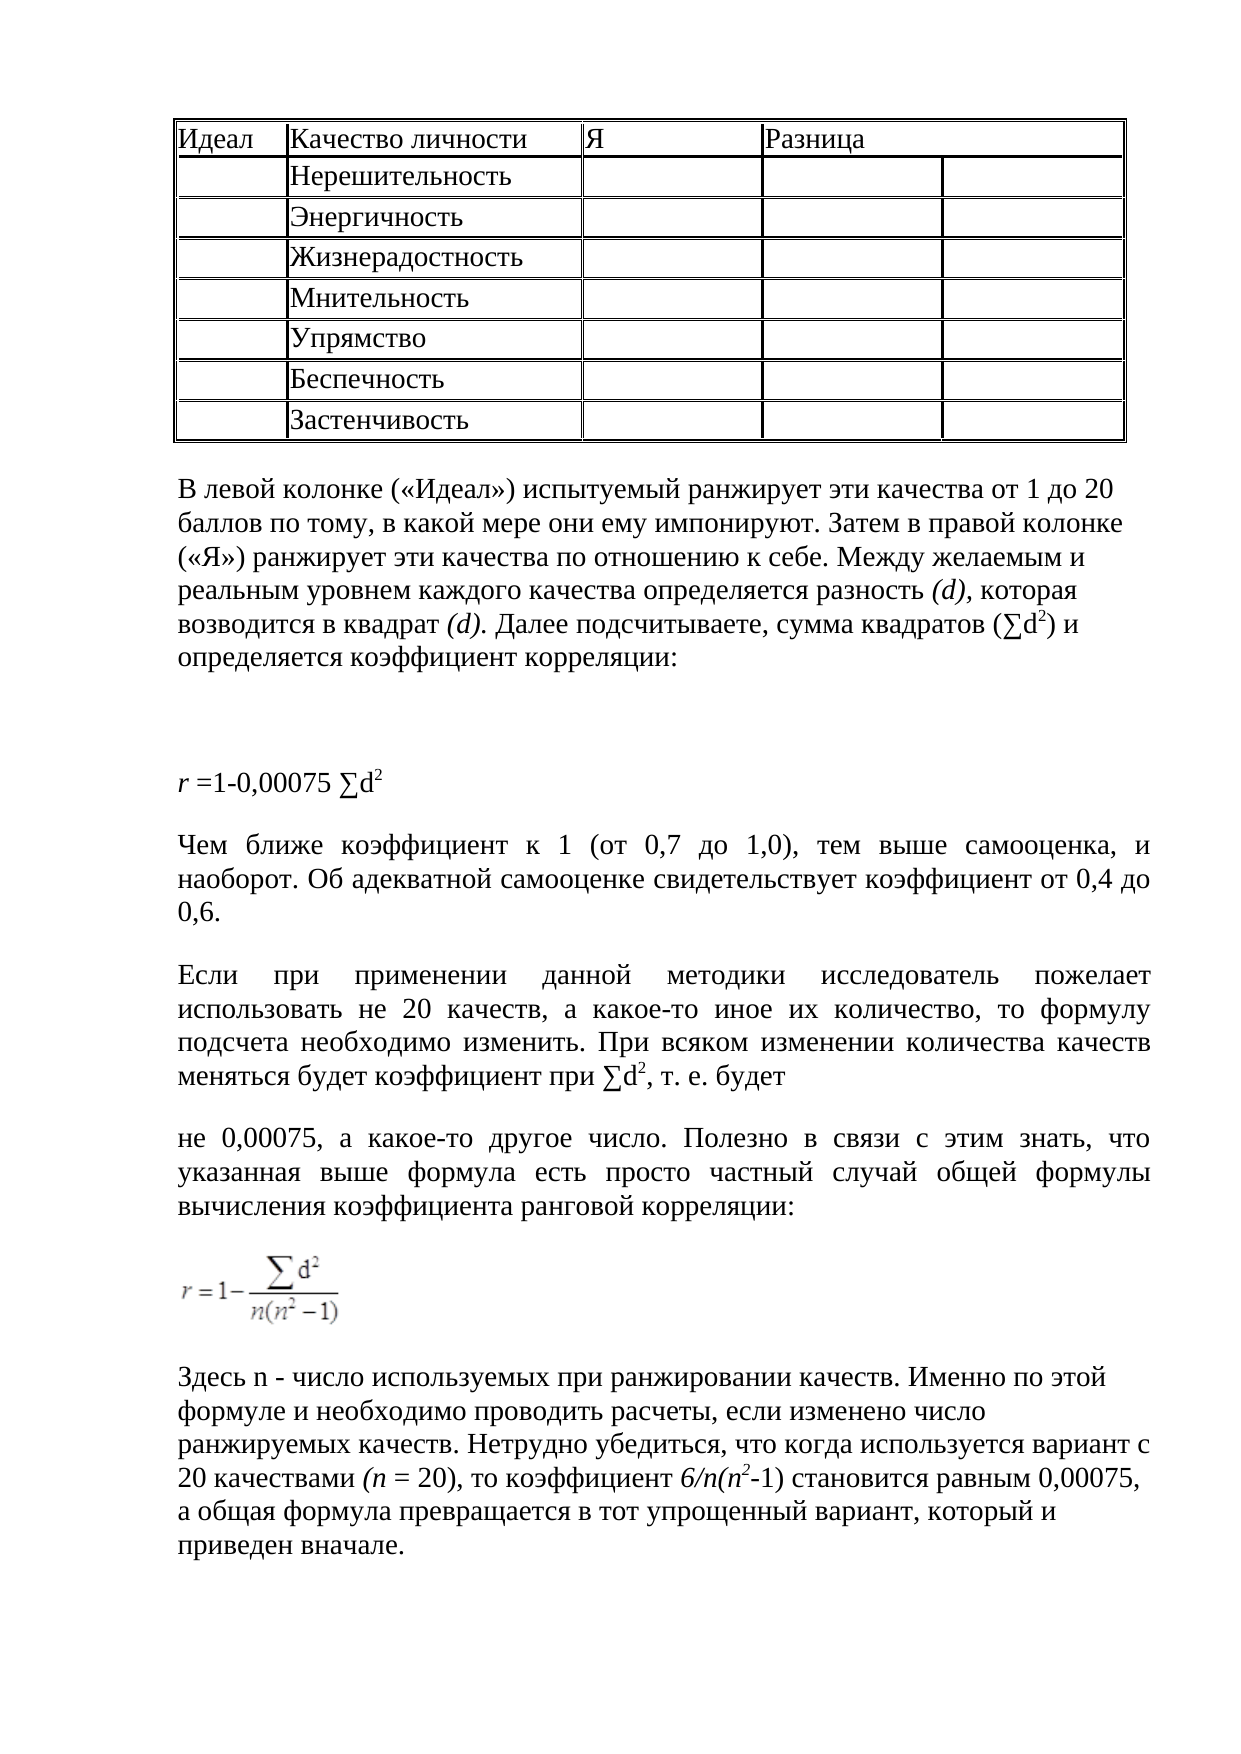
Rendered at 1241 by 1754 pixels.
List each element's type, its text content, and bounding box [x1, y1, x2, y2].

table_cell [177, 358, 286, 399]
table_cell [584, 240, 761, 277]
text Если при применении данной методики исследователь пожелает использовать не 20 качеств, а какое-то иное их количество, то формулу подсчета необходимо изменить. При всяком изменении количества качеств меняться будет коэффициент при ∑d2, т. е. будет [177, 957, 1152, 1091]
table_cell [584, 280, 761, 317]
table_cell [944, 155, 1123, 196]
table_cell [175, 399, 287, 439]
table_cell [942, 196, 1125, 236]
table_cell [177, 236, 286, 277]
table_cell [764, 199, 941, 236]
table_cell Мнительность [289, 280, 581, 317]
table_cell [944, 236, 1124, 277]
table_cell [944, 318, 1124, 358]
table_cell [764, 362, 941, 399]
table_cell [944, 358, 1124, 399]
table_cell [764, 158, 941, 196]
table_cell [583, 402, 762, 439]
table_cell [764, 321, 941, 358]
table_cell [584, 321, 761, 358]
table_cell [584, 158, 761, 196]
table_cell [764, 240, 941, 277]
table_cell [762, 402, 942, 439]
table_cell [177, 318, 286, 358]
table_cell Жизнерадостность [289, 240, 581, 277]
table_cell [175, 277, 287, 317]
table_header Разница [762, 122, 1123, 155]
picture [177, 1250, 345, 1331]
text Здесь n - число используемых при ранжировании качеств. Именно по этой формуле и необходимо проводить расчеты, если изменено число ранжируемых качеств. Нетрудно убедиться, что когда используется вариант с 20 качествами (п = 20), то коэффициент 6/п(п2-1) становится равным 0,00075, а общая формула превращается в тот упрощенный вариант, который и приведен вначале. [177, 1359, 1152, 1561]
table_cell [942, 399, 1125, 439]
table_cell [175, 196, 287, 236]
table_header Я [583, 122, 762, 155]
table_cell [942, 277, 1125, 317]
table_header Качество личности [287, 122, 583, 155]
table_header Идеал [177, 122, 287, 155]
table_cell [584, 362, 761, 399]
text Чем ближе коэффициент к 1 (от 0,7 до 1,0), тем выше самооценка, и наоборот. Об адекватной самооценке свидетельствует коэффициент от 0,4 до 0,6. [177, 827, 1152, 928]
table_cell Упрямство [289, 321, 581, 358]
table_cell [764, 280, 941, 317]
text не 0,00075, а какое-то другое число. Полезно в связи с этим знать, что указанная выше формула есть просто частный случай общей формулы вычисления коэффициента ранговой корреляции: [177, 1121, 1152, 1221]
table_cell [584, 199, 761, 236]
table_cell [177, 155, 286, 196]
text В левой колонке («Идеал») испытуемый ранжирует эти качества от 1 до 20 баллов по тому, в какой мере они ему импонируют. Затем в правой колонке («Я») ранжирует эти качества по отношению к себе. Между желаемым и реальным уровнем каждого качества определяется разность (d), которая возводится в квадрат (d). Далее подсчитываете, сумма квадратов (∑d2) и определяется коэффициент корреляции: [177, 472, 1152, 673]
table_cell Застенчивость [287, 402, 583, 439]
table_cell Нерешительность [289, 158, 581, 196]
text r =1-0,00075 ∑d2 [177, 765, 1152, 798]
table_cell Энергичность [289, 199, 581, 236]
table_cell Беспечность [289, 362, 581, 399]
